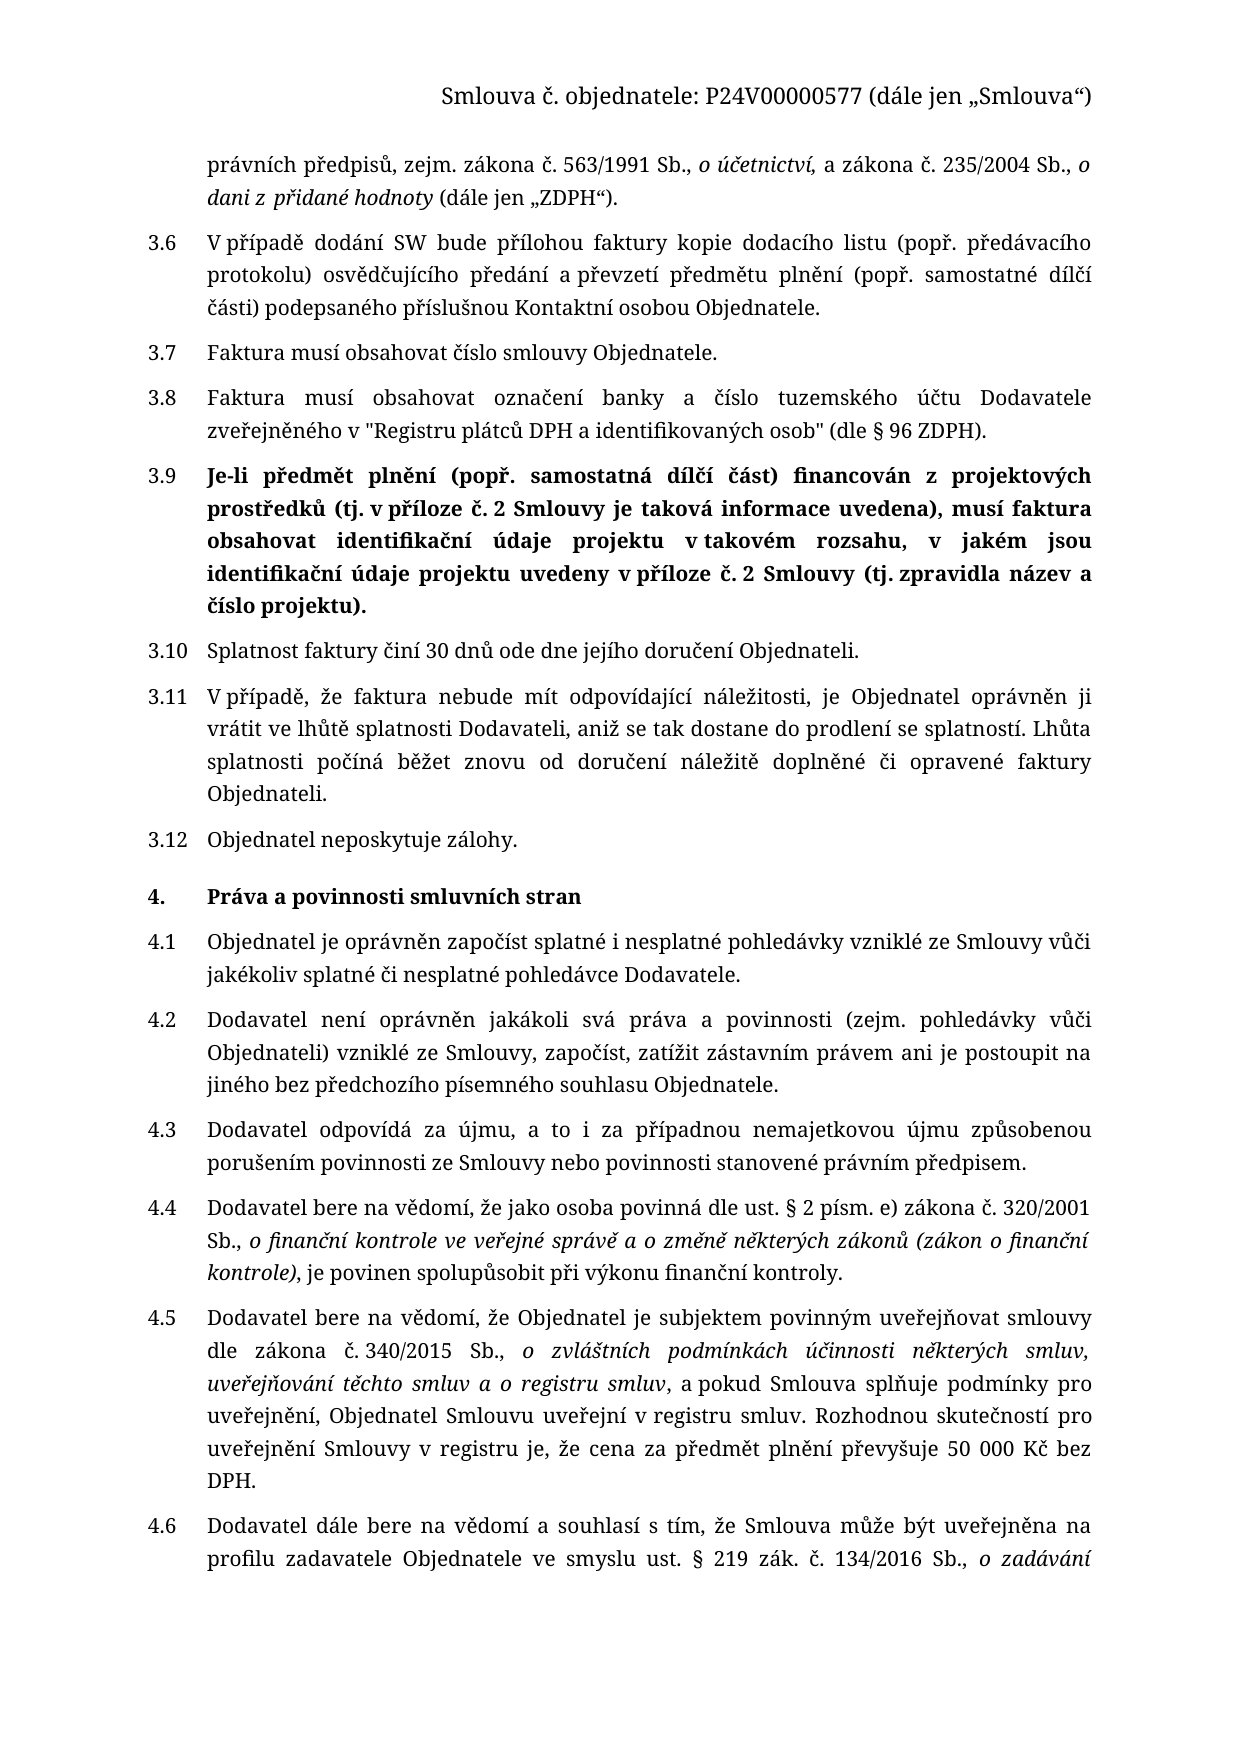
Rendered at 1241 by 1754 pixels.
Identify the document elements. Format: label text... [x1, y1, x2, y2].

list Splatnost faktury činí 30 dnů ode dne jejího doručení Objednateli. [148, 637, 1092, 665]
list Faktura musí obsahovat označení banky a číslo tuzemského účtu Dodavatele zveřejněného v "Registru plátců DPH a identifikovaných osob" (dle § 96 ZDPH). [148, 383, 1092, 444]
list Objednatel neposkytuje zálohy. [148, 825, 1092, 853]
list Práva a povinnosti smluvních stran [148, 882, 1092, 911]
list Objednatel je oprávněn započíst splatné i nesplatné pohledávky vzniklé ze Smlouvy vůči jakékoliv splatné či nesplatné pohledávce Dodavatele. [148, 927, 1092, 988]
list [148, 150, 1092, 211]
list Dodavatel bere na vědomí, že Objednatel je subjektem povinným uveřejňovat smlouvy dle zákona č. 340/2015 Sb., o zvláštních podmínkách účinnosti některých smluv, uveřejňování těchto smluv a o registru smluv, a pokud Smlouva splňuje podmínky pro uveřejnění, Objednatel Smlouvu uveřejní v registru smluv. Rozhodnou skutečností pro uveřejnění Smlouvy v registru je, že cena za předmět plnění převyšuje 50 000 Kč bez DPH. [148, 1303, 1092, 1495]
list Je-li předmět plnění (popř. samostatná dílčí část) financován z projektových prostředků (tj. v příloze č. 2 Smlouvy je taková informace uvedena), musí faktura obsahovat identifikační údaje projektu v takovém rozsahu, v jakém jsou identifikační údaje projektu uvedeny v příloze č. 2 Smlouvy (tj. zpravidla název a číslo projektu). [148, 461, 1092, 620]
list Dodavatel odpovídá za újmu, a to i za případnou nemajetkovou újmu způsobenou porušením povinnosti ze Smlouvy nebo povinnosti stanovené právním předpisem. [148, 1115, 1092, 1176]
list V případě, že faktura nebude mít odpovídající náležitosti, je Objednatel oprávněn ji vrátit ve lhůtě splatnosti Dodavateli, aniž se tak dostane do prodlení se splatností. Lhůta splatnosti počíná běžet znovu od doručení náležitě doplněné či opravené faktury Objednateli. [148, 682, 1092, 808]
list Faktura musí obsahovat číslo smlouvy Objednatele. [148, 338, 1092, 367]
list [148, 1512, 1092, 1573]
list Dodavatel bere na vědomí, že jako osoba povinná dle ust. § 2 písm. e) zákona č. 320/2001 Sb., o finanční kontrole ve veřejné správě a o změně některých zákonů (zákon o finanční kontrole), je povinen spolupůsobit při výkonu finanční kontroly. [148, 1193, 1092, 1287]
list V případě dodání SW bude přílohou faktury kopie dodacího listu (popř. předávacího protokolu) osvědčujícího předání a převzetí předmětu plnění (popř. samostatné dílčí části) podepsaného příslušnou Kontaktní osobou Objednatele. [148, 228, 1092, 322]
list Dodavatel není oprávněn jakákoli svá práva a povinnosti (zejm. pohledávky vůči Objednateli) vzniklé ze Smlouvy, započíst, zatížit zástavním právem ani je postoupit na jiného bez předchozího písemného souhlasu Objednatele. [148, 1005, 1092, 1099]
